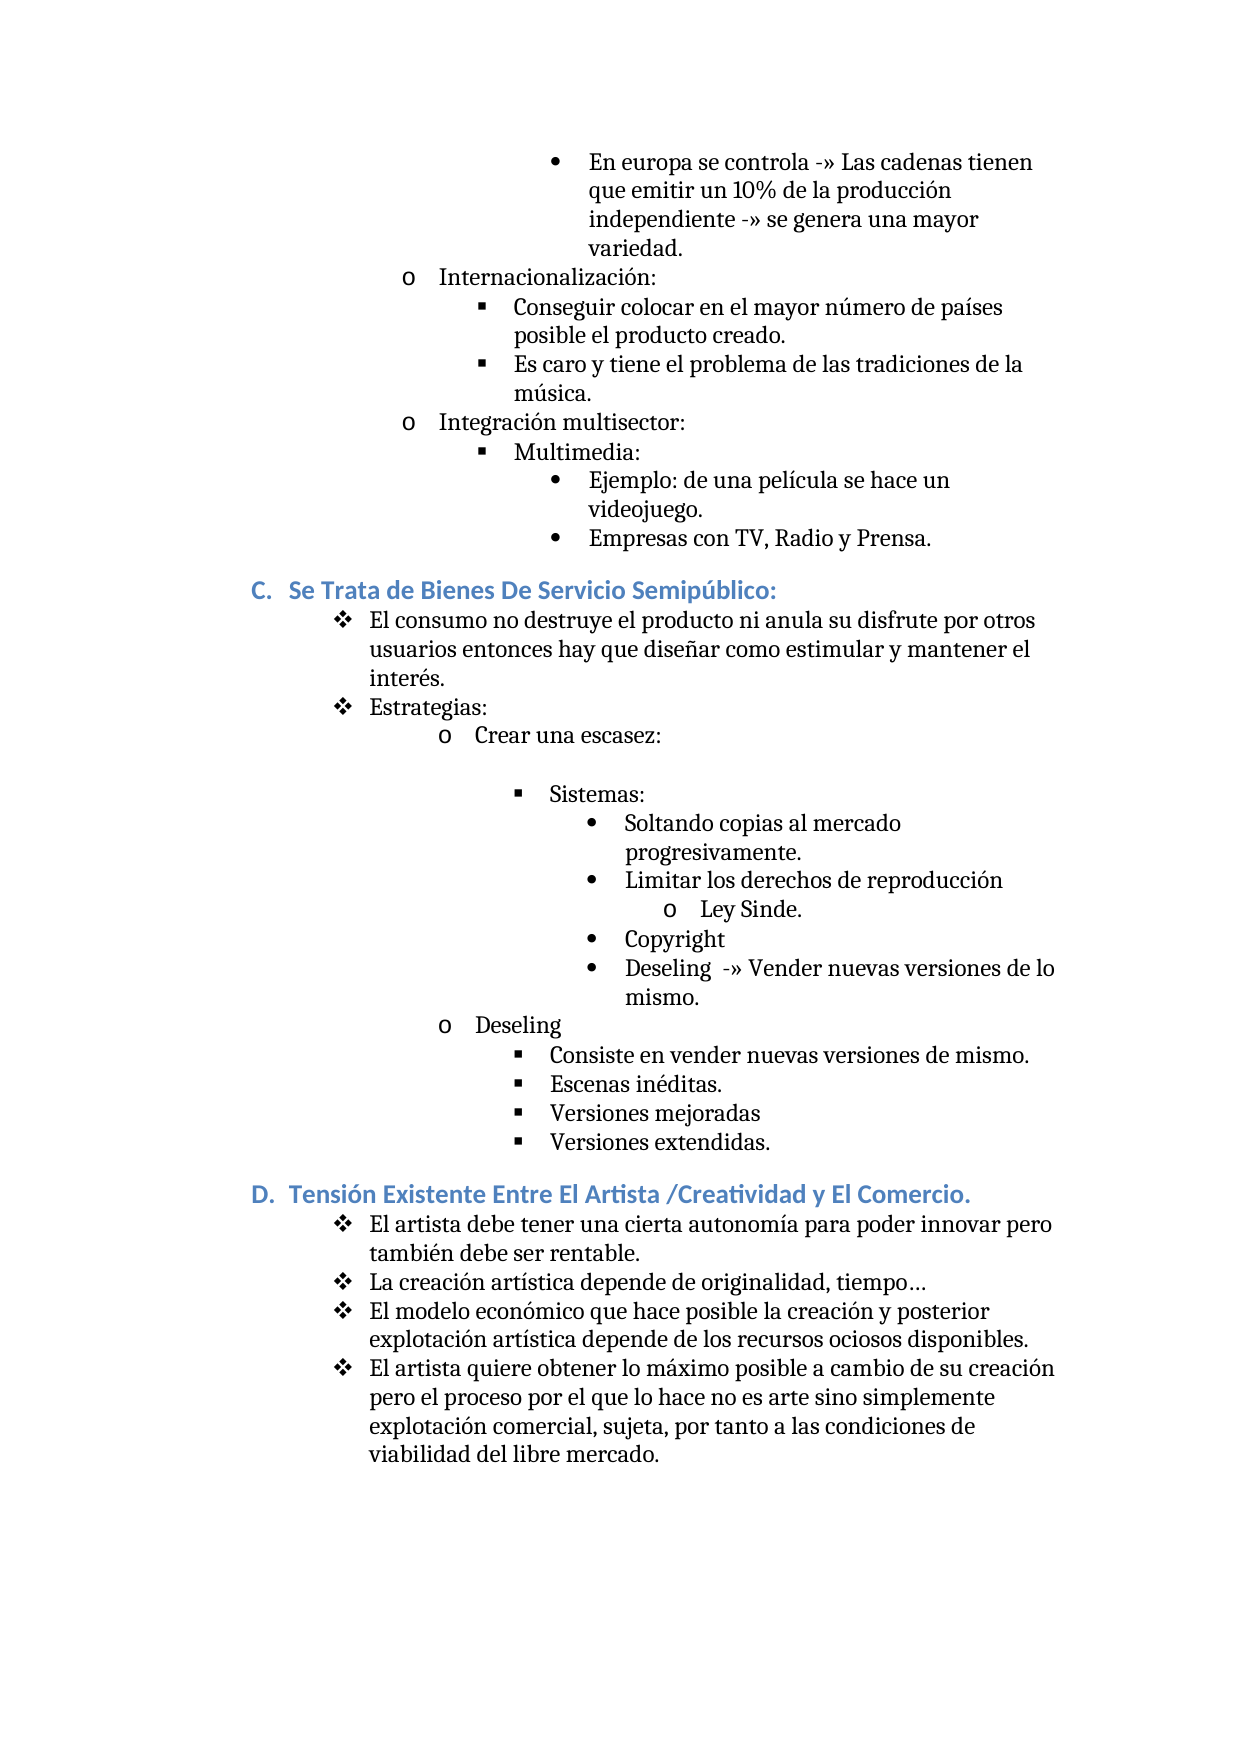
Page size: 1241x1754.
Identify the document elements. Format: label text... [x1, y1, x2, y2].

list El consumo no destruye el producto ni anula su disfrute por otros usuarios entonces hay que diseñar como estimular y mantener el interés. [332, 606, 1063, 693]
list Ejemplo: de una película se hace un videojuego. [551, 466, 1063, 524]
list Versiones extendidas. [512, 1128, 1063, 1156]
list El artista debe tener una cierta autonomía para poder innovar pero también debe ser rentable. [332, 1210, 1063, 1268]
list Crear una escasez: [437, 721, 1063, 780]
list Empresas con TV, Radio y Prensa. [551, 524, 1063, 553]
list Versiones mejoradas [512, 1099, 1063, 1128]
list Deseling [437, 1011, 1063, 1041]
subtitle Tensión Existente Entre El Artista /Creatividad y El Comercio. [251, 1177, 1063, 1210]
list Escenas inéditas. [512, 1070, 1063, 1099]
list Internacionalización: [401, 263, 1063, 293]
list En europa se controla -» Las cadenas tienen que emitir un 10% de la producción independiente -» se genera una mayor variedad. [551, 148, 1063, 263]
list Consiste en vender nuevas versiones de mismo. [512, 1041, 1063, 1070]
list Copyright [587, 925, 1063, 954]
list Integración multisector: [401, 408, 1063, 438]
list Conseguir colocar en el mayor número de países posible el producto creado. [476, 293, 1063, 350]
list Ley Sinde. [662, 895, 1063, 925]
list Estrategias: [332, 693, 1063, 721]
list Soltando copias al mercado progresivamente. [587, 809, 1063, 866]
subtitle Se Trata de Bienes De Servicio Semipúblico: [251, 573, 1063, 606]
list Limitar los derechos de reproducción [587, 866, 1063, 895]
list El artista quiere obtener lo máximo posible a cambio de su creación pero el proceso por el que lo hace no es arte sino simplemente explotación comercial, sujeta, por tanto a las condiciones de viabilidad del libre mercado. [332, 1354, 1063, 1469]
list La creación artística depende de originalidad, tiempo… [332, 1268, 1063, 1297]
list Es caro y tiene el problema de las tradiciones de la música. [476, 350, 1063, 408]
list Sistemas: [512, 780, 1063, 809]
list El modelo económico que hace posible la creación y posterior explotación artística depende de los recursos ociosos disponibles. [332, 1297, 1063, 1354]
list Multimedia: [476, 438, 1063, 466]
list Deseling -» Vender nuevas versiones de lo mismo. [587, 954, 1063, 1011]
